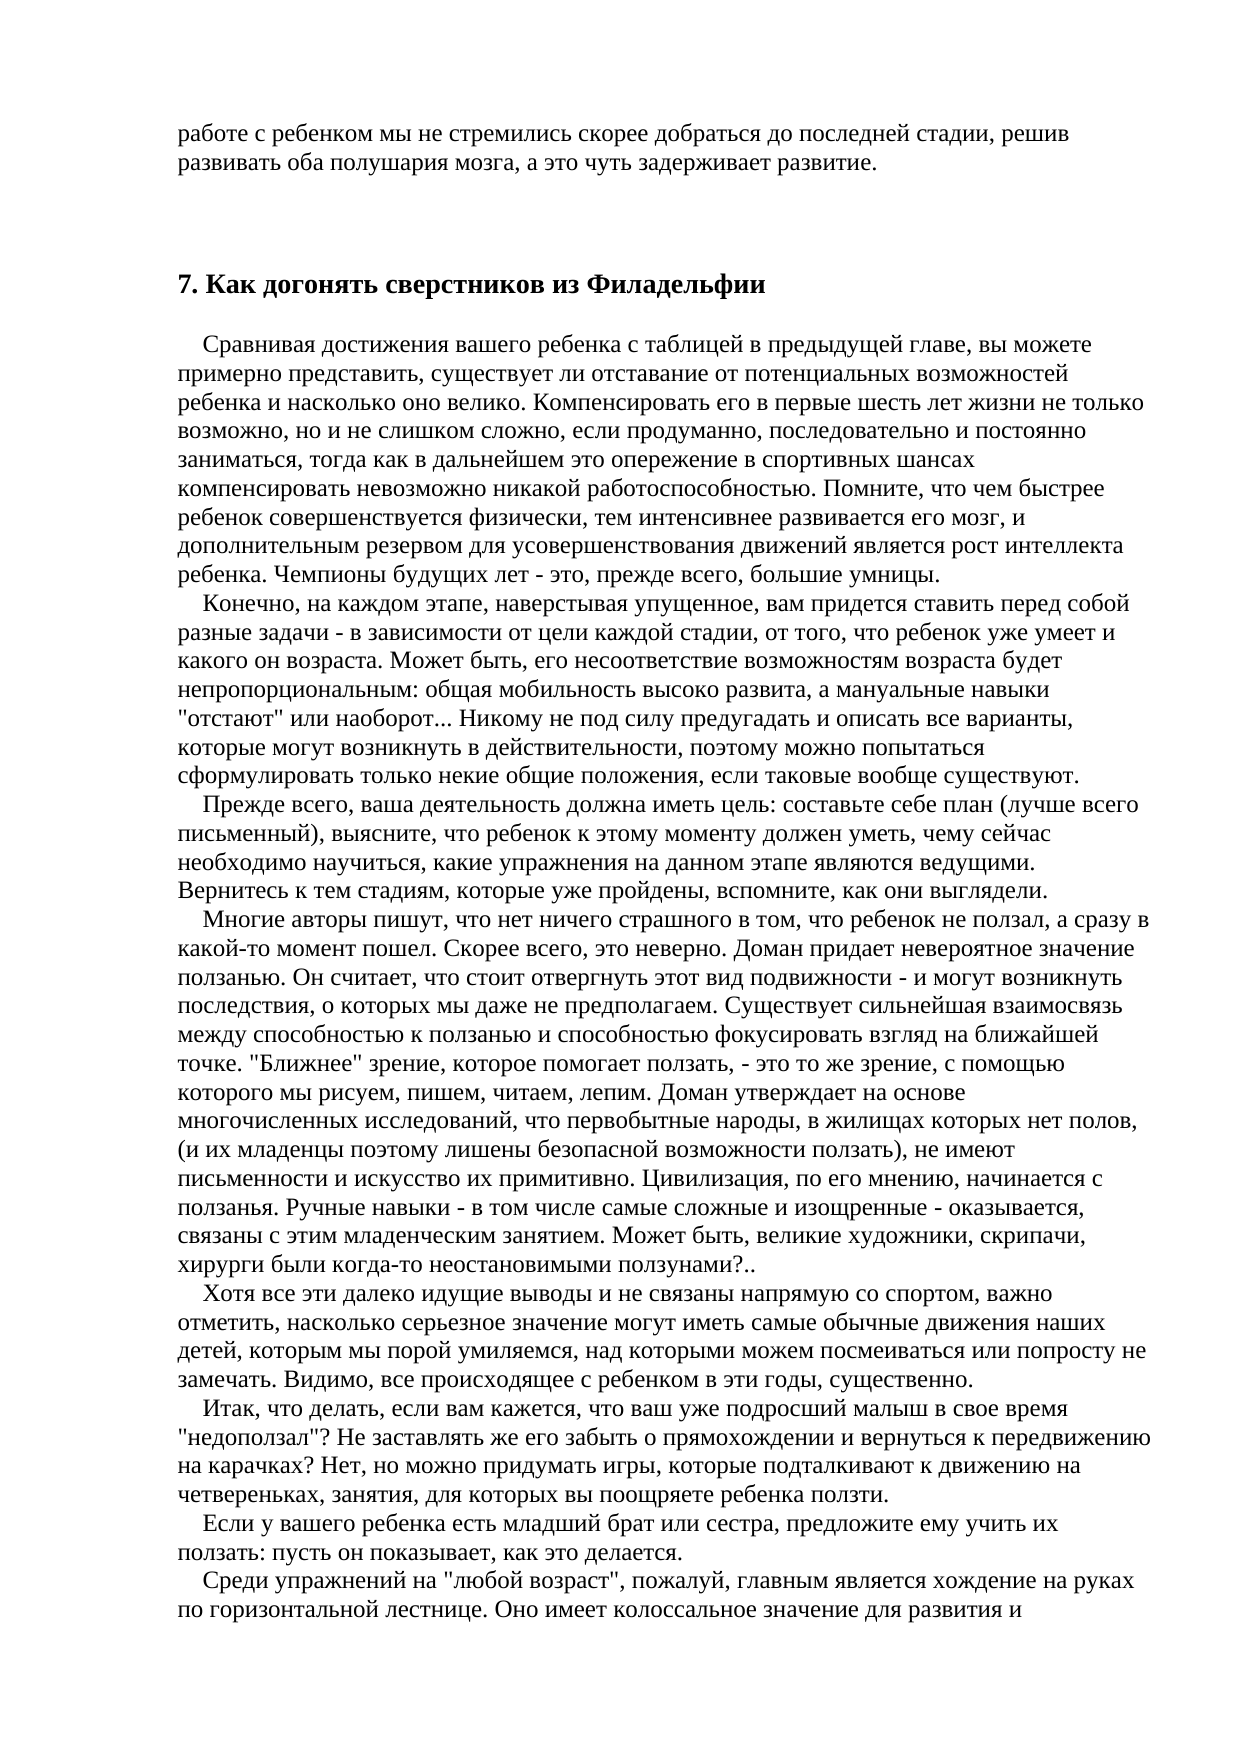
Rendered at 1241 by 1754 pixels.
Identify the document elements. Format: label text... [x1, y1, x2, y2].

text 7. Как догонять сверстников из Филадельфии [177, 267, 1152, 300]
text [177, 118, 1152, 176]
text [177, 329, 1152, 1623]
